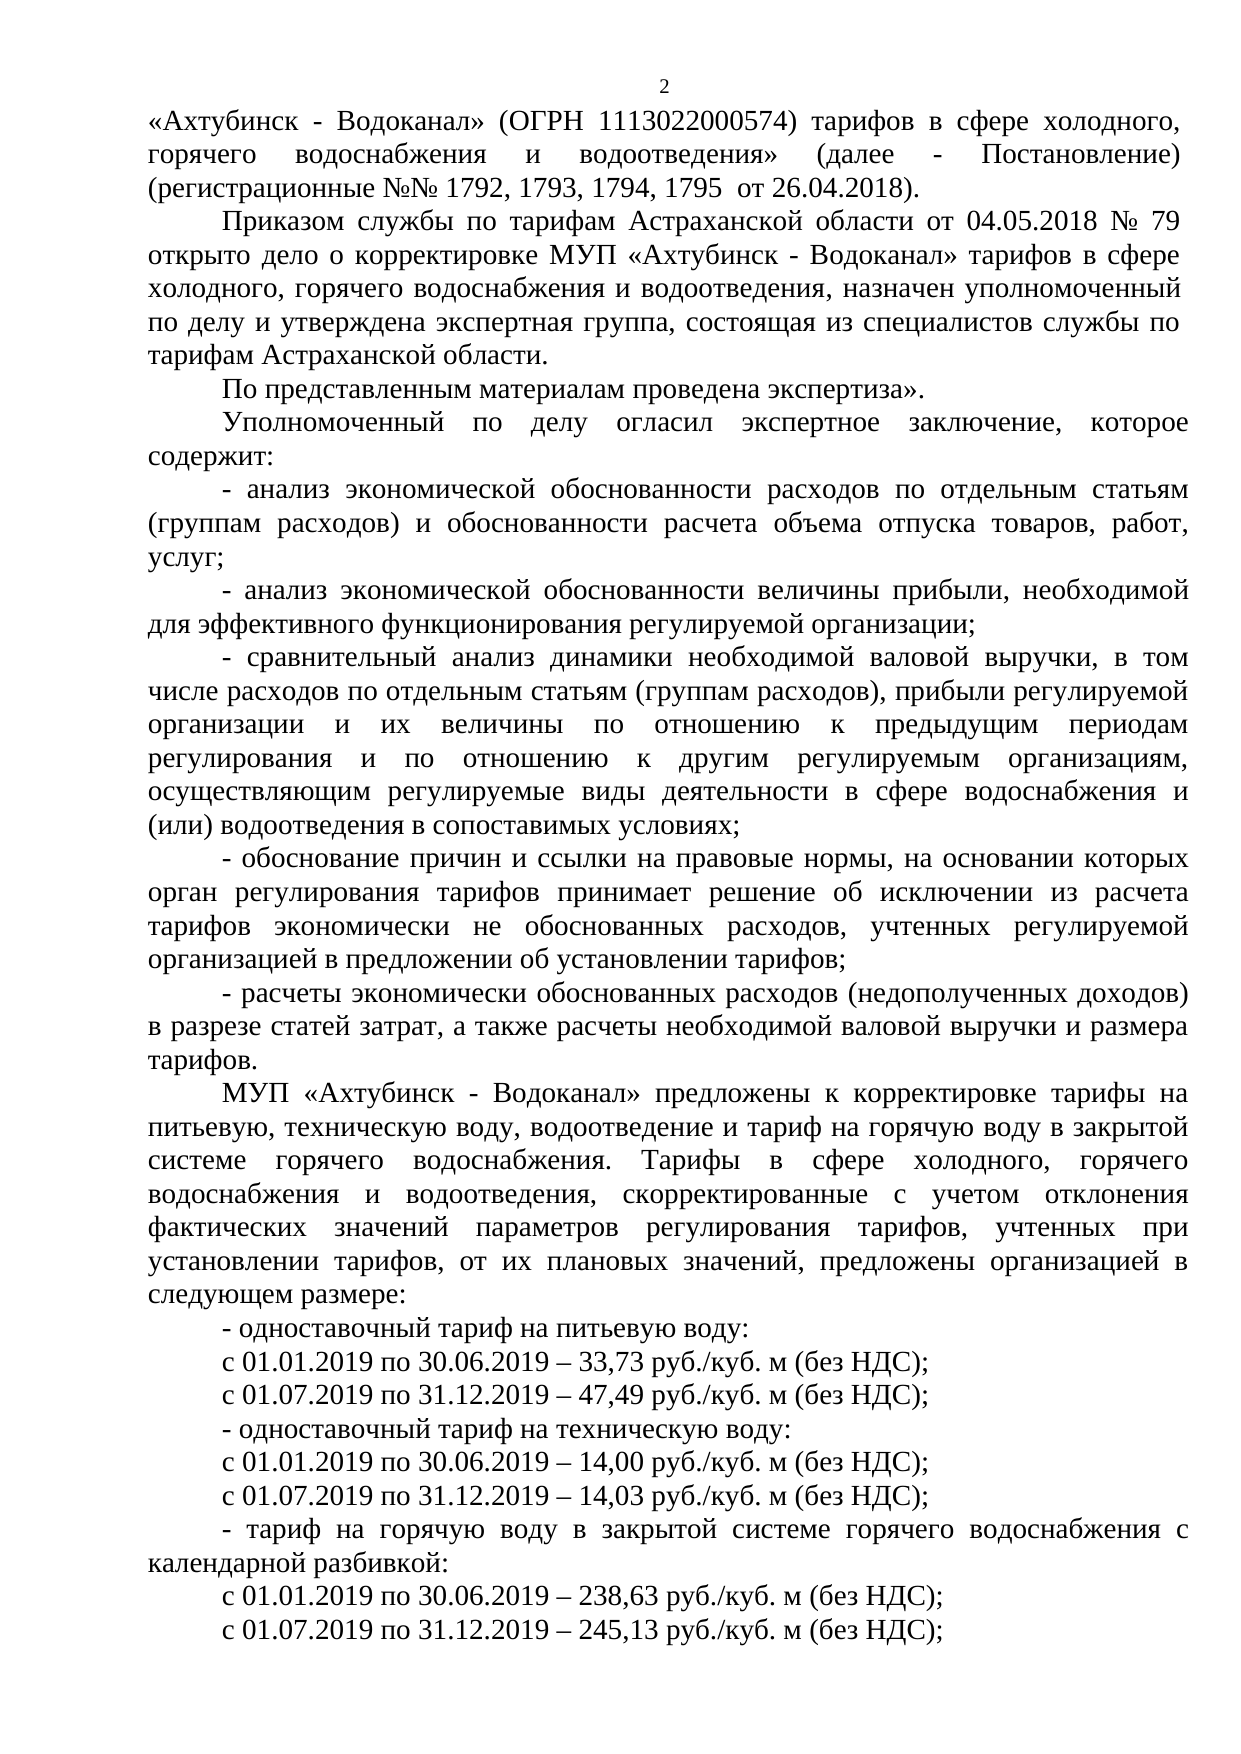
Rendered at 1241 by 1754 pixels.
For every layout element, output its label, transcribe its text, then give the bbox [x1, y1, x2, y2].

text с 01.07.2019 по 31.12.2019 – 47,49 руб./куб. м (без НДС); [148, 1377, 1189, 1411]
text с 01.01.2019 по 30.06.2019 – 14,00 руб./куб. м (без НДС); [148, 1444, 1189, 1478]
text с 01.07.2019 по 31.12.2019 – 14,03 руб./куб. м (без НДС); [148, 1478, 1189, 1511]
text - анализ экономической обоснованности величины прибыли, необходимой для эффективного функционирования регулируемой организации; [148, 572, 1189, 639]
text - одноставочный тариф на питьевую воду: [148, 1310, 1189, 1344]
text с 01.07.2019 по 31.12.2019 – 245,13 руб./куб. м (без НДС); [148, 1612, 1189, 1646]
text с 01.01.2019 по 30.06.2019 – 238,63 руб./куб. м (без НДС); [148, 1578, 1189, 1612]
text По представленным материалам проведена экспертиза». [148, 371, 1189, 404]
text - тариф на горячую воду в закрытой системе горячего водоснабжения с календарной разбивкой: [148, 1511, 1189, 1578]
text - обоснование причин и ссылки на правовые нормы, на основании которых орган регулирования тарифов принимает решение об исключении из расчета тарифов экономически не обоснованных расходов, учтенных регулируемой организацией в предложении об установлении тарифов; [148, 841, 1189, 975]
text - одноставочный тариф на техническую воду: [148, 1411, 1189, 1444]
text МУП «Ахтубинск - Водоканал» предложены к корректировке тарифы на питьевую, техническую воду, водоотведение и тариф на горячую воду в закрытой системе горячего водоснабжения. Тарифы в сфере холодного, горячего водоснабжения и водоотведения, скорректированные с учетом отклонения фактических значений параметров регулирования тарифов, учтенных при установлении тарифов, от их плановых значений, предложены организацией в следующем размере: [148, 1075, 1189, 1310]
text Уполномоченный по делу огласил экспертное заключение, которое содержит: [148, 404, 1189, 472]
text - расчеты экономически обоснованных расходов (недополученных доходов) в разрезе статей затрат, а также расчеты необходимой валовой выручки и размера тарифов. [148, 975, 1189, 1075]
text - сравнительный анализ динамики необходимой валовой выручки, в том числе расходов по отдельным статьям (группам расходов), прибыли регулируемой организации и их величины по отношению к предыдущим периодам регулирования и по отношению к другим регулируемым организациям, осуществляющим регулируемые виды деятельности в сфере водоснабжения и (или) водоотведения в сопоставимых условиях; [148, 639, 1189, 841]
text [148, 103, 1181, 203]
text Приказом службы по тарифам Астраханской области от 04.05.2018 № 79 открыто дело о корректировке МУП «Ахтубинск - Водоканал» тарифов в сфере холодного, горячего водоснабжения и водоотведения, назначен уполномоченный по делу и утверждена экспертная группа, состоящая из специалистов службы по тарифам Астраханской области. [148, 203, 1181, 371]
text с 01.01.2019 по 30.06.2019 – 33,73 руб./куб. м (без НДС); [148, 1344, 1189, 1377]
text - анализ экономической обоснованности расходов по отдельным статьям (группам расходов) и обоснованности расчета объема отпуска товаров, работ, услуг; [148, 472, 1189, 572]
